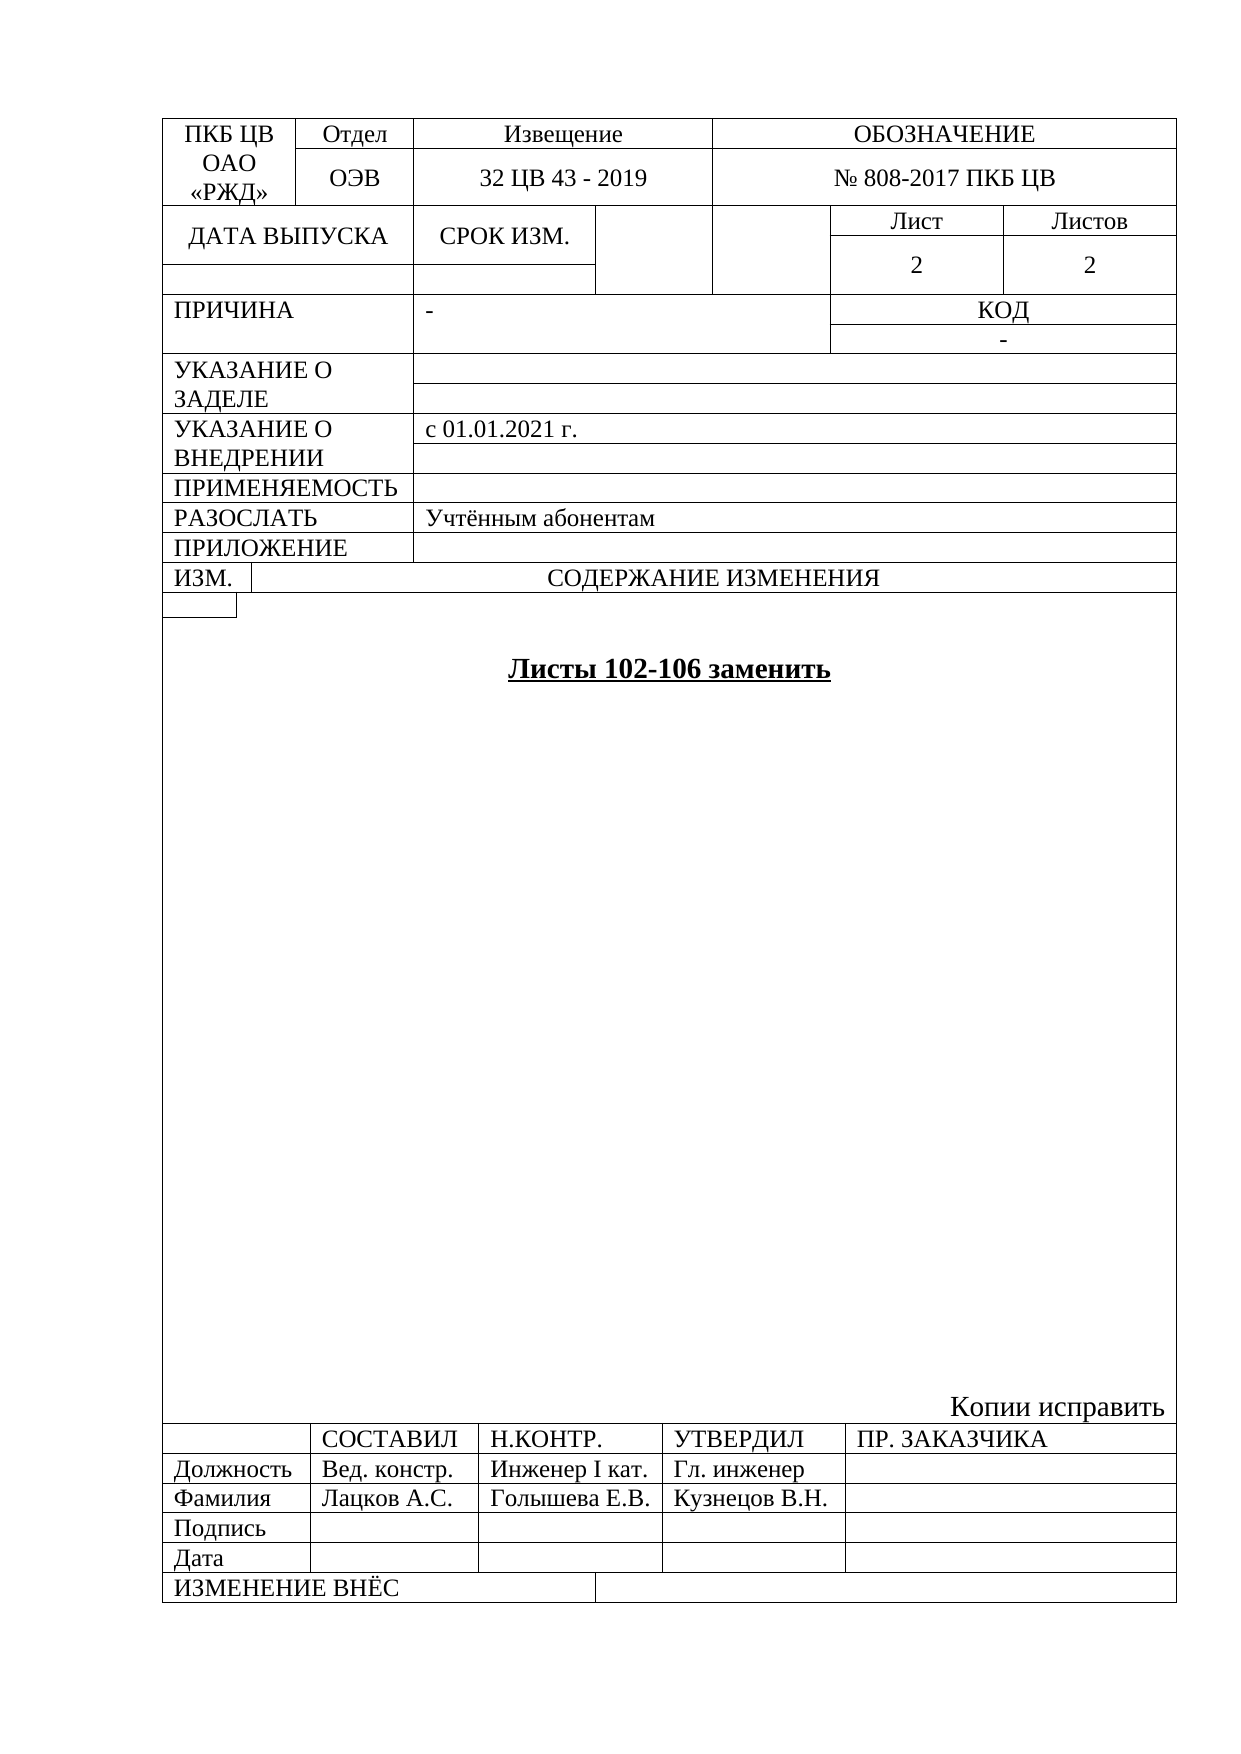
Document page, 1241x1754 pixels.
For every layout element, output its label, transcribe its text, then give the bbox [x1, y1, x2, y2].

table_cell ПРИЧИНА [163, 295, 413, 353]
table_cell Учтённым абонентам [414, 503, 1176, 532]
table_cell 2 [831, 236, 1003, 294]
table_cell Копии исправить [163, 1389, 1176, 1423]
table_cell Лацков А.С. [311, 1484, 478, 1512]
table_cell [479, 1543, 662, 1572]
table_cell [311, 1513, 478, 1542]
table_cell Лист [831, 206, 1003, 235]
table_cell СРОК ИЗМ. [414, 206, 595, 264]
table_cell [414, 354, 1176, 383]
table_cell [163, 593, 236, 617]
table_cell № 808-2017 ПКБ ЦВ [713, 149, 1176, 205]
table_cell ИЗМЕНЕНИЕ ВНЁС [163, 1573, 595, 1602]
table_cell СОДЕРЖАНИЕ ИЗМЕНЕНИЯ [252, 563, 1176, 592]
table_cell УКАЗАНИЕ О ВНЕДРЕНИИ [163, 414, 413, 472]
table_cell Голышева Е.В. [479, 1484, 662, 1512]
table_cell [479, 1513, 662, 1542]
table_cell СОСТАВИЛ [311, 1424, 478, 1453]
table_cell [414, 474, 1176, 502]
table_cell Листы 102-106 заменить [163, 617, 1176, 1389]
table_cell [846, 1484, 1176, 1512]
table_cell Гл. инженер [663, 1454, 845, 1482]
table_cell [846, 1513, 1176, 1542]
table_cell Инженер I кат. [479, 1454, 662, 1482]
table_cell [414, 384, 1176, 413]
table_cell [163, 265, 413, 294]
table_cell - [414, 295, 830, 353]
table_cell ПР. ЗАКАЗЧИКА [846, 1424, 1176, 1453]
table_header ОБОЗНАЧЕНИЕ [713, 119, 1176, 148]
table_cell ИЗМ. [163, 563, 251, 592]
table_cell ДАТА ВЫПУСКА [163, 206, 413, 264]
table_cell с 01.01.2021 г. [414, 414, 1176, 443]
table_cell Листов [1004, 206, 1176, 235]
table_cell - [831, 325, 1176, 353]
table_cell Кузнецов В.Н. [663, 1484, 845, 1512]
table_cell [846, 1543, 1176, 1572]
table_cell [663, 1543, 845, 1572]
table_cell ПРИМЕНЯЕМОСТЬ [163, 474, 413, 502]
table_cell Должность [163, 1454, 310, 1482]
table_cell [311, 1543, 478, 1572]
table_cell [846, 1454, 1176, 1482]
table_cell Фамилия [163, 1484, 310, 1512]
table_header ПКБ ЦВ ОАО «РЖД» [163, 119, 295, 205]
table_cell УКАЗАНИЕ О ЗАДЕЛЕ [163, 354, 413, 413]
table_cell [663, 1513, 845, 1542]
table_cell 2 [1004, 236, 1176, 294]
table_cell [596, 1573, 1176, 1602]
table_cell Н.КОНТР. [479, 1424, 662, 1453]
table_cell [596, 206, 712, 294]
table_cell Подпись [163, 1513, 310, 1542]
table_cell [713, 206, 830, 294]
table_header Отдел [296, 119, 413, 148]
table_cell [237, 593, 1176, 617]
table_cell УТВЕРДИЛ [663, 1424, 845, 1453]
table_cell 32 ЦВ 43 - 2019 [414, 149, 712, 205]
table_cell [163, 1424, 310, 1453]
table_cell Вед. констр. [311, 1454, 478, 1482]
table_cell [414, 444, 1176, 472]
table_cell ОЭВ [296, 149, 413, 205]
table_cell Дата [163, 1543, 310, 1572]
table_cell [414, 533, 1176, 562]
table_cell КОД [831, 295, 1176, 323]
table_header Извещение [414, 119, 712, 148]
table_cell ПРИЛОЖЕНИЕ [163, 533, 413, 562]
table_cell РАЗОСЛАТЬ [163, 503, 413, 532]
table_cell [414, 265, 595, 294]
